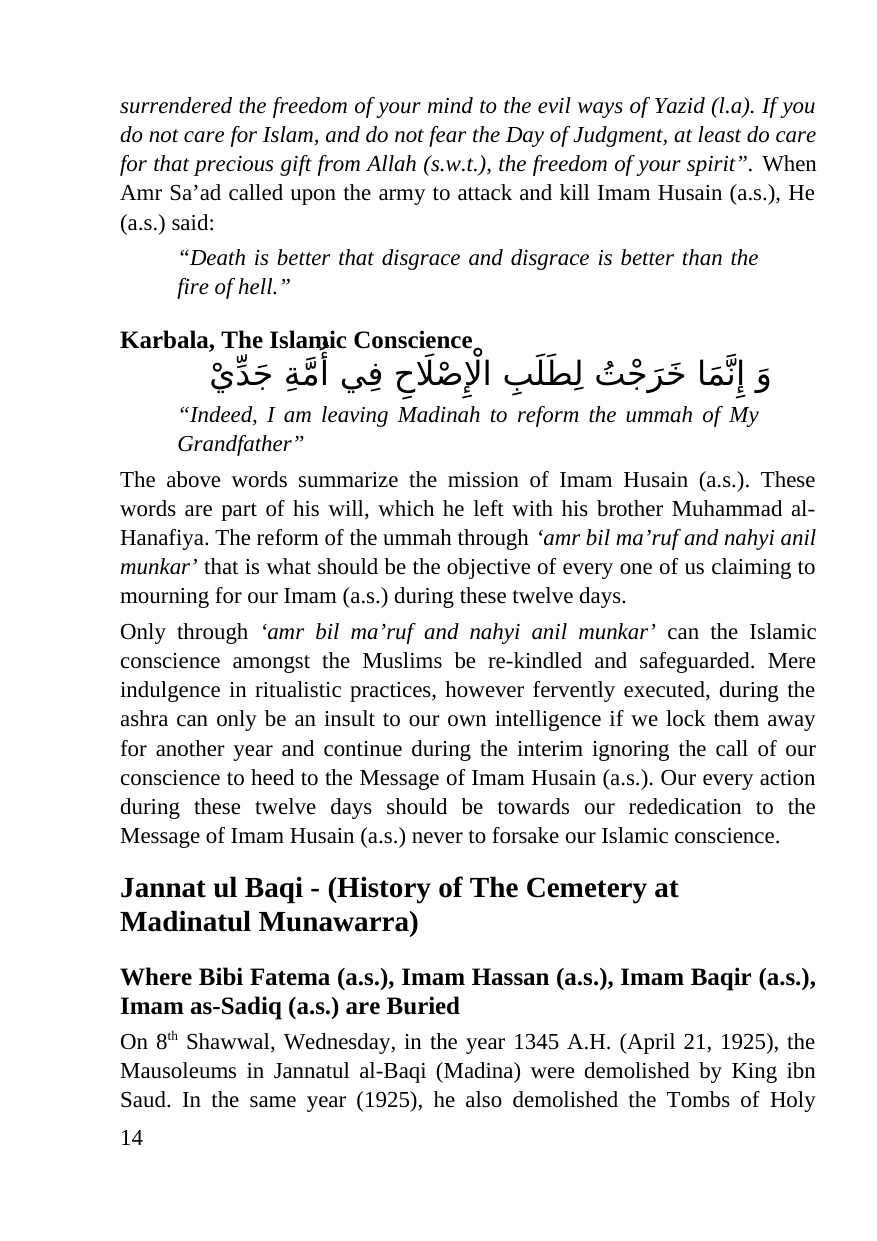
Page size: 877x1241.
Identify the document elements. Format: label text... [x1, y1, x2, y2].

text The above words summarize the mission of Imam Husain (a.s.). These words are part of his will, which he left with his brother Muhammad al-Hanafiya. The reform of the ummah through ‘amr bil ma’ruf and nahyi anil munkar’ that is what should be the objective of every one of us claiming to mourning for our Imam (a.s.) during these twelve days. [120, 464, 817, 610]
text Only through ‘amr bil ma’ruf and nahyi anil munkar’ can the Islamic conscience amongst the Muslims be re-kindled and safeguarded. Mere indulgence in ritualistic practices, however fervently executed, during the ashra can only be an insult to our own intelligence if we lock them away for another year and continue during the interim ignoring the call of our conscience to heed to the Message of Imam Husain (a.s.). Our every action during these twelve days should be towards our rededication to the Message of Imam Husain (a.s.) never to forsake our Islamic conscience. [120, 616, 817, 849]
text وَ إِنَّمَا خَرَجْتُ لِطَلَبِ الْإِصْلَاحِ فِي أُمَّةِ جَدِّيْ [165, 354, 772, 393]
text “Indeed, I am leaving Madinah to reform the ummah of My Grandfather” [177, 399, 760, 458]
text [120, 90, 817, 236]
subtitle Karbala, The Islamic Conscience [120, 325, 817, 354]
text “Death is better that disgrace and disgrace is better than the fire of hell.” [177, 242, 760, 300]
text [120, 1026, 817, 1113]
subtitle Where Bibi Fatema (a.s.), Imam Hassan (a.s.), Imam Baqir (a.s.), Imam as-Sadiq (a.s.) are Buried [120, 962, 817, 1020]
subtitle Jannat ul Baqi - (History of The Cemetery at Madinatul Munawarra) [120, 870, 817, 937]
